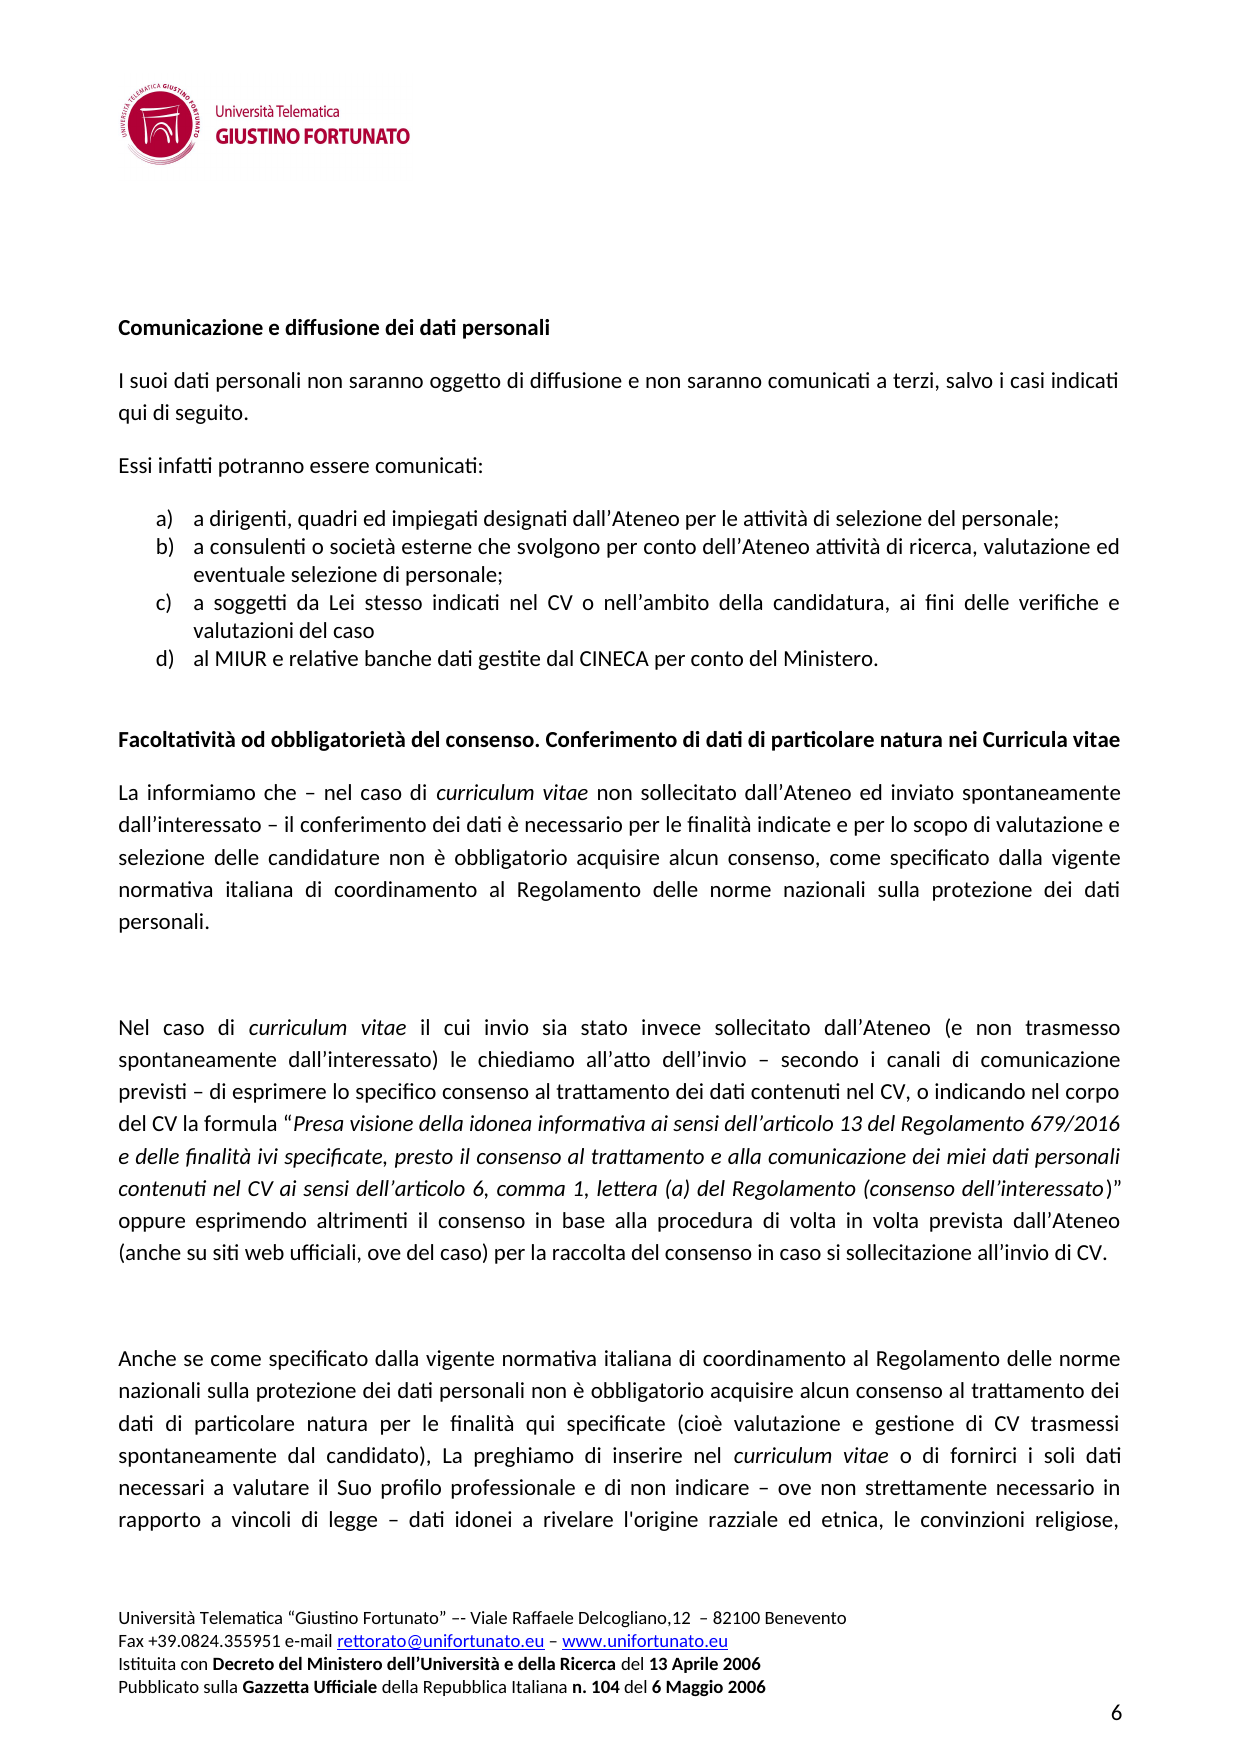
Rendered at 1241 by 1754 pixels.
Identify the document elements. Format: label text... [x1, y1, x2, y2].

list al MIUR e relative banche dati gestite dal CINECA per conto del Ministero. [156, 644, 1122, 672]
text La informiamo che – nel caso di curriculum vitae non sollecitato dall’Ateneo ed inviato spontaneamente dall’interessato – il conferimento dei dati è necessario per le finalità indicate e per lo scopo di valutazione e selezione delle candidature non è obbligatorio acquisire alcun consenso, come specificato dalla vigente normativa italiana di coordinamento al Regolamento delle norme nazionali sulla protezione dei dati personali. [118, 778, 1122, 935]
text Facoltatività od obbligatorietà del consenso. Conferimento di dati di particolare natura nei Curricula vitae [118, 725, 1122, 753]
text Essi infatti potranno essere comunicati: [118, 451, 1122, 479]
text Comunicazione e diffusione dei dati personali [118, 313, 1122, 341]
list a soggetti da Lei stesso indicati nel CV o nell’ambito della candidatura, ai fini delle verifiche e valutazioni del caso [156, 588, 1122, 644]
list a dirigenti, quadri ed impiegati designati dall’Ateneo per le attività di selezione del personale; [156, 504, 1122, 532]
list a consulenti o società esterne che svolgono per conto dell’Ateneo attività di ricerca, valutazione ed eventuale selezione di personale; [156, 532, 1122, 588]
picture [118, 73, 413, 181]
text Nel caso di curriculum vitae il cui invio sia stato invece sollecitato dall’Ateneo (e non trasmesso spontaneamente dall’interessato) le chiediamo all’atto dell’invio – secondo i canali di comunicazione previsti – di esprimere lo specifico consenso al trattamento dei dati contenuti nel CV, o indicando nel corpo del CV la formula “Presa visione della idonea informativa ai sensi dell’articolo 13 del Regolamento 679/2016 e delle finalità ivi specificate, presto il consenso al trattamento e alla comunicazione dei miei dati personali contenuti nel CV ai sensi dell’articolo 6, comma 1, lettera (a) del Regolamento (consenso dell’interessato)” oppure esprimendo altrimenti il consenso in base alla procedura di volta in volta prevista dall’Ateneo (anche su siti web ufficiali, ove del caso) per la raccolta del consenso in caso si sollecitazione all’invio di CV. [118, 1013, 1122, 1266]
text I suoi dati personali non saranno oggetto di diffusione e non saranno comunicati a terzi, salvo i casi indicati qui di seguito. [118, 366, 1122, 426]
